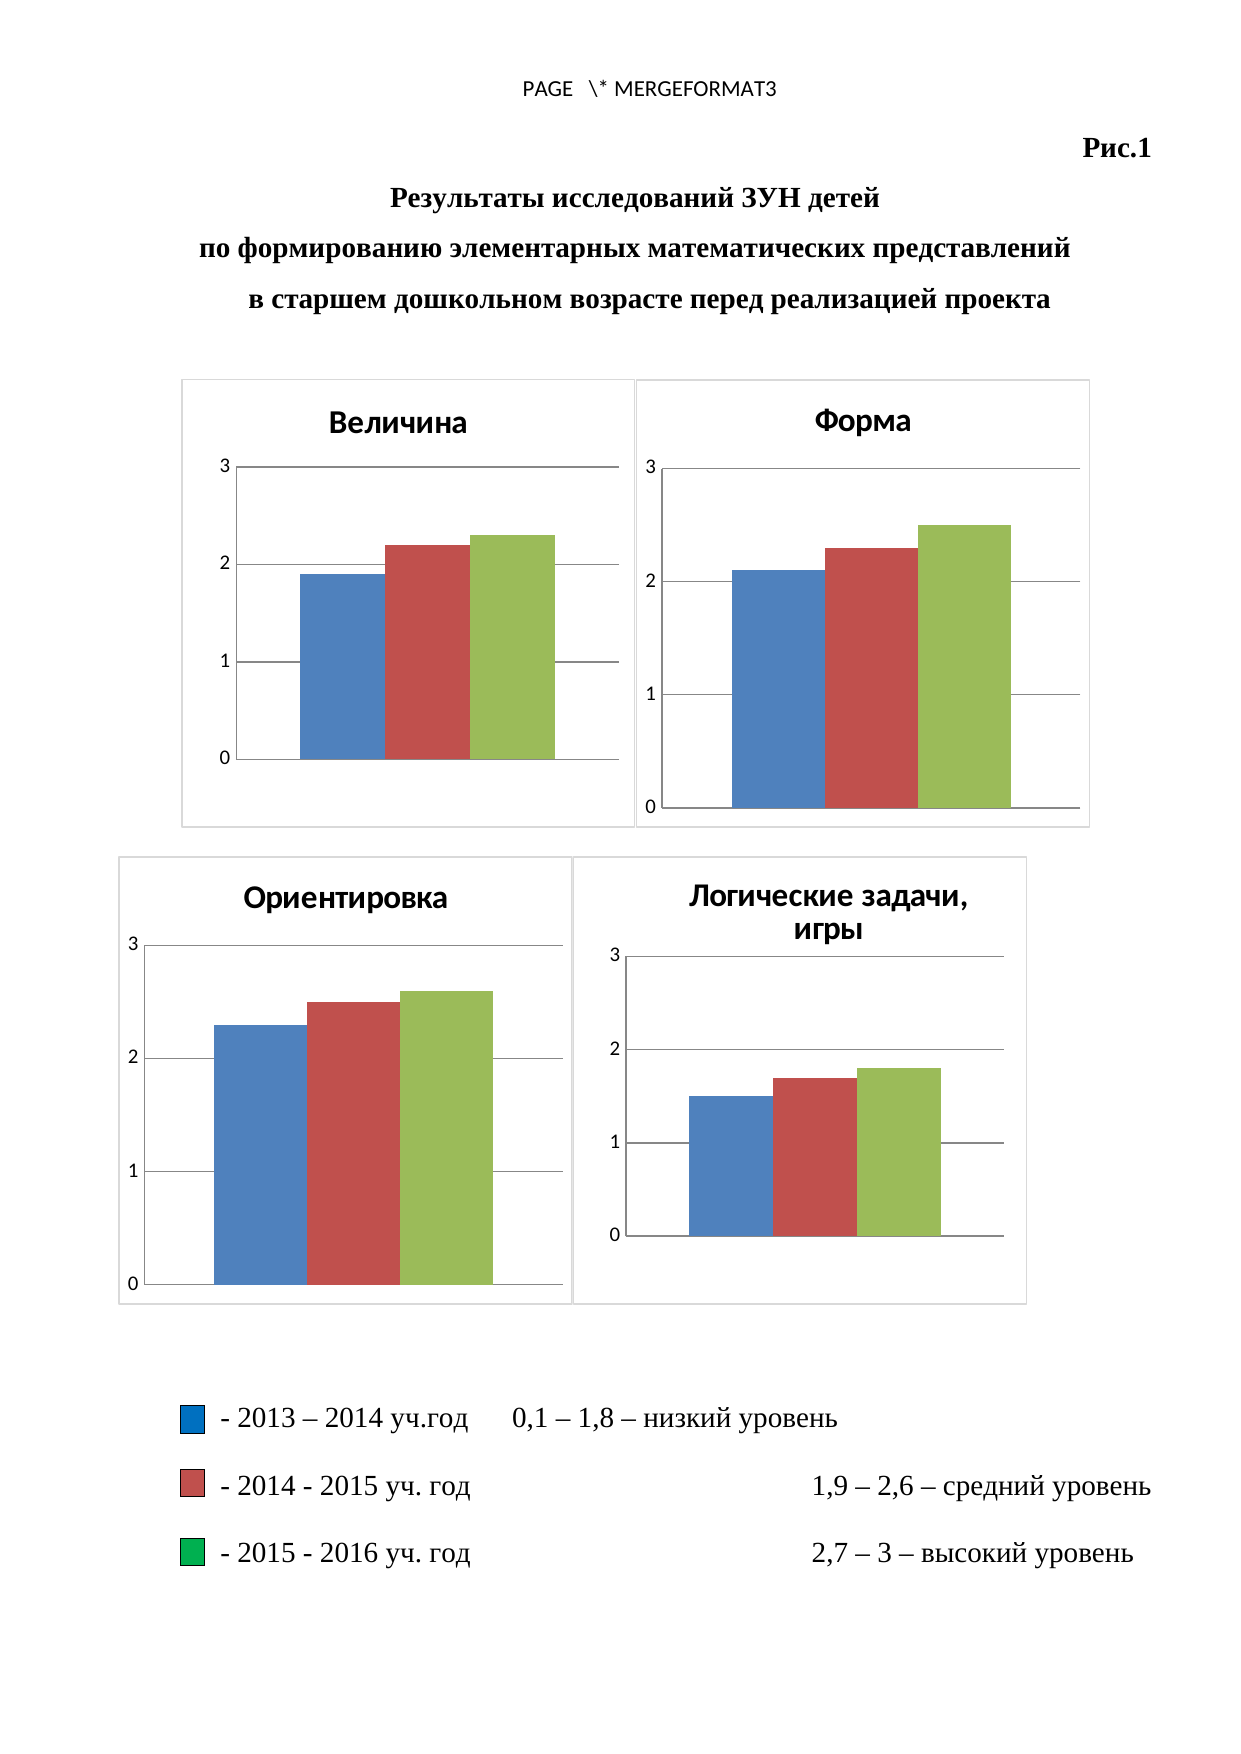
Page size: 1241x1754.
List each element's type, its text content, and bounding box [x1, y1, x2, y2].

text по формированию элементарных математических представлений [118, 231, 1152, 264]
text - 2015 - 2016 уч. год 2,7 – 3 – высокий уровень [118, 1535, 1152, 1568]
text в старшем дошкольном возрасте перед реализацией проекта [148, 281, 1152, 314]
text Рис.1 [118, 130, 1152, 163]
text Результаты исследований ЗУН детей [118, 180, 1152, 214]
text - 2014 - 2015 уч. год 1,9 – 2,6 – средний уровень [118, 1468, 1152, 1501]
text - 2013 – 2014 уч.год 0,1 – 1,8 – низкий уровень [118, 1401, 1152, 1434]
